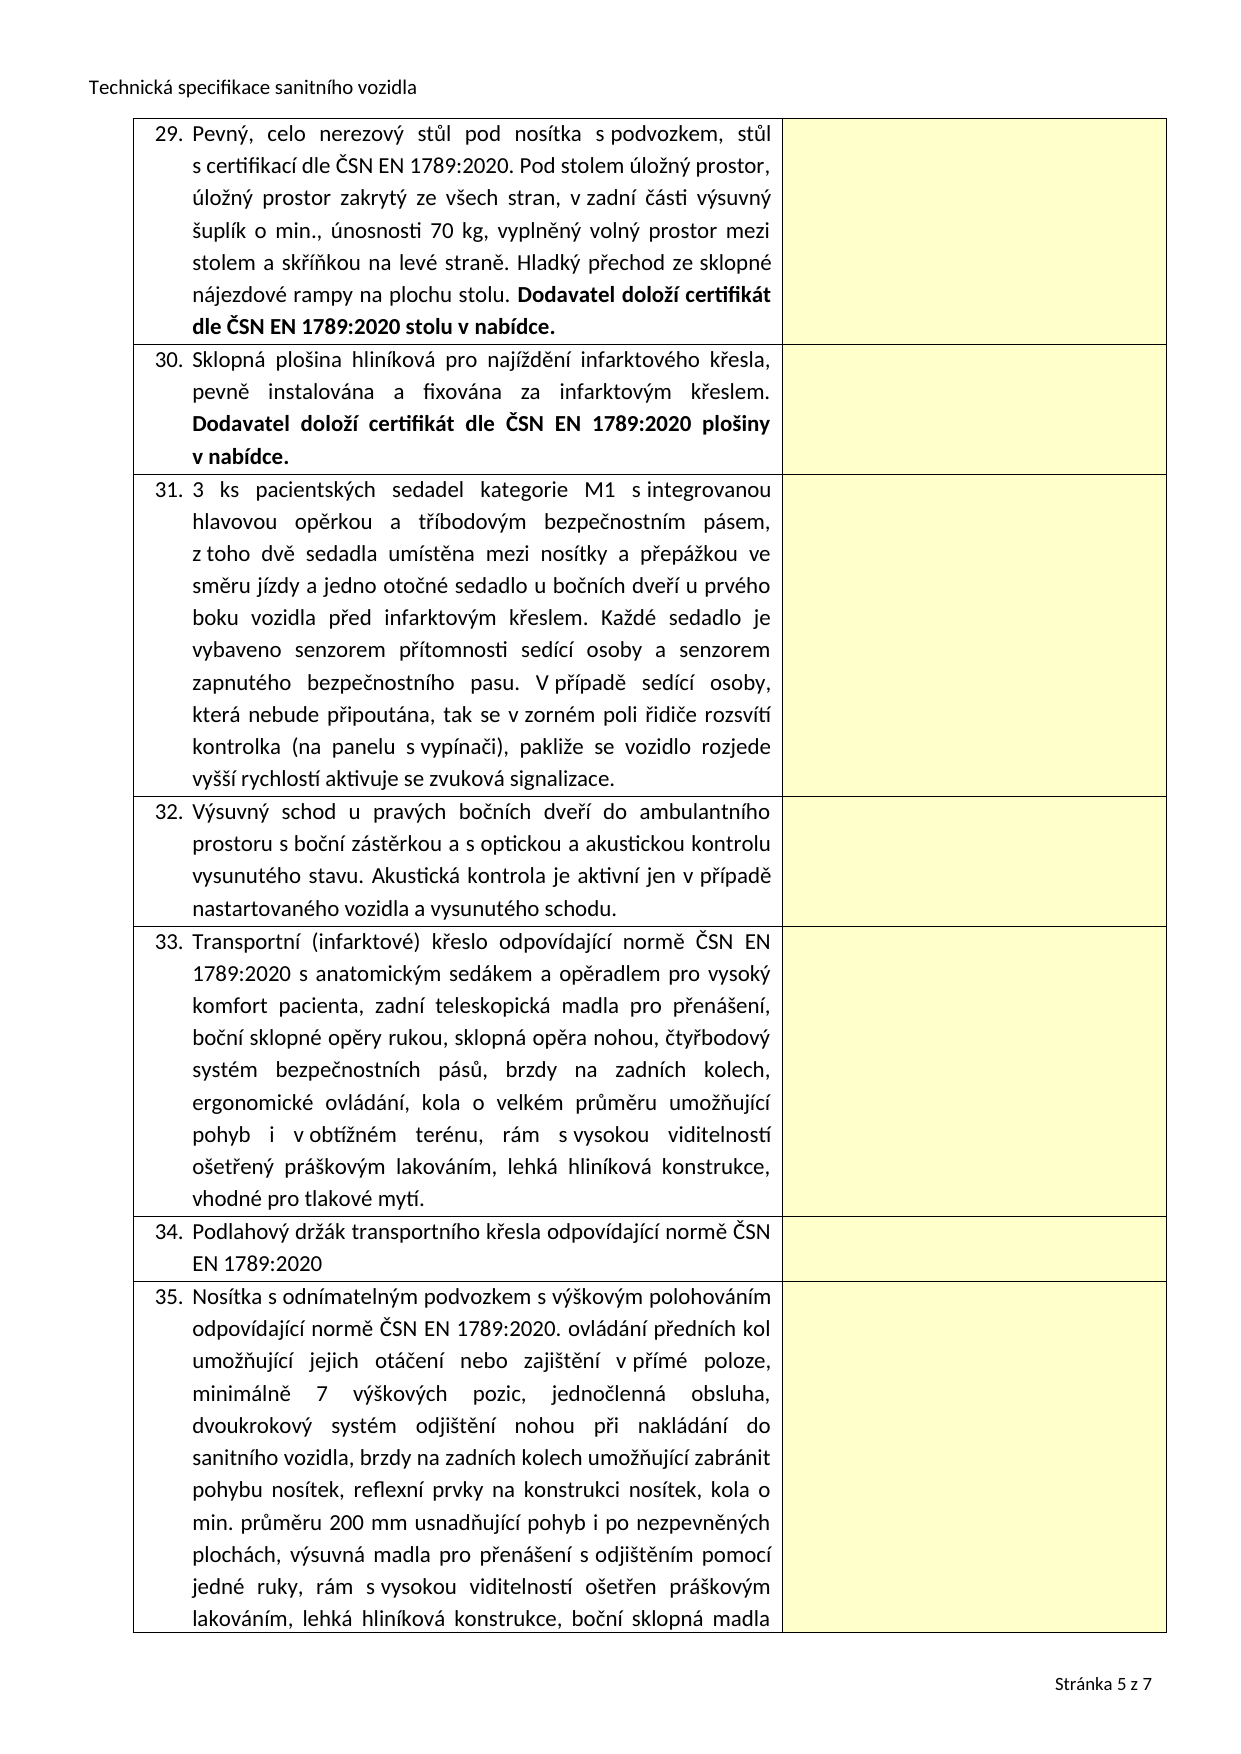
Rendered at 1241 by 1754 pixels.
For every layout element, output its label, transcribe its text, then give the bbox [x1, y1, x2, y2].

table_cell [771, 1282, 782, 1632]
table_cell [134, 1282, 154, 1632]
table_cell 3 ks pacientských sedadel kategorie M1 s integrovanou hlavovou opěrkou a tříbodovým bezpečnostním pásem, z toho dvě sedadla umístěna mezi nosítky a přepážkou ve směru jízdy a jedno otočné sedadlo u bočních dveří u prvého boku vozidla před infarktovým křeslem. Každé sedadlo je vybaveno senzorem přítomnosti sedící osoby a senzorem zapnutého bezpečnostního pasu. V případě sedící osoby, která nebude připoutána, tak se v zorném poli řidiče rozsvítí kontrolka (na panelu s vypínači), pakliže se vozidlo rozjede vyšší rychlostí aktivuje se zvuková signalizace. [134, 475, 782, 796]
table_cell [783, 345, 1166, 474]
table_cell [783, 119, 1166, 344]
table_cell [783, 1282, 1166, 1632]
table_cell Transportní (infarktové) křeslo odpovídající normě ČSN EN 1789:2020 s anatomickým sedákem a opěradlem pro vysoký komfort pacienta, zadní teleskopická madla pro přenášení, boční sklopné opěry rukou, sklopná opěra nohou, čtyřbodový systém bezpečnostních pásů, brzdy na zadních kolech, ergonomické ovládání, kola o velkém průměru umožňující pohyb i v obtížném terénu, rám s vysokou viditelností ošetřený práškovým lakováním, lehká hliníková konstrukce, vhodné pro tlakové mytí. [134, 927, 782, 1216]
table_cell [783, 1217, 1166, 1281]
table_cell Výsuvný schod u pravých bočních dveří do ambulantního prostoru s boční zástěrkou a s optickou a akustickou kontrolu vysunutého stavu. Akustická kontrola je aktivní jen v případě nastartovaného vozidla a vysunutého schodu. [134, 797, 782, 926]
table_cell Sklopná plošina hliníková pro najíždění infarktového křesla, pevně instalována a fixována za infarktovým křeslem. Dodavatel doloží certifikát dle ČSN EN 1789:2020 plošiny v nabídce. [134, 345, 782, 474]
table_cell [783, 475, 1166, 796]
table_cell Pevný, celo nerezový stůl pod nosítka s podvozkem, stůl s certifikací dle ČSN EN 1789:2020. Pod stolem úložný prostor, úložný prostor zakrytý ze všech stran, v zadní části výsuvný šuplík o min., únosnosti 70 kg, vyplněný volný prostor mezi stolem a skříňkou na levé straně. Hladký přechod ze sklopné nájezdové rampy na plochu stolu. Dodavatel doloží certifikát dle ČSN EN 1789:2020 stolu v nabídce. [134, 119, 782, 344]
table_cell [783, 927, 1166, 1216]
table_cell [783, 797, 1166, 926]
table_cell Podlahový držák transportního křesla odpovídající normě ČSN EN 1789:2020 [134, 1217, 782, 1281]
